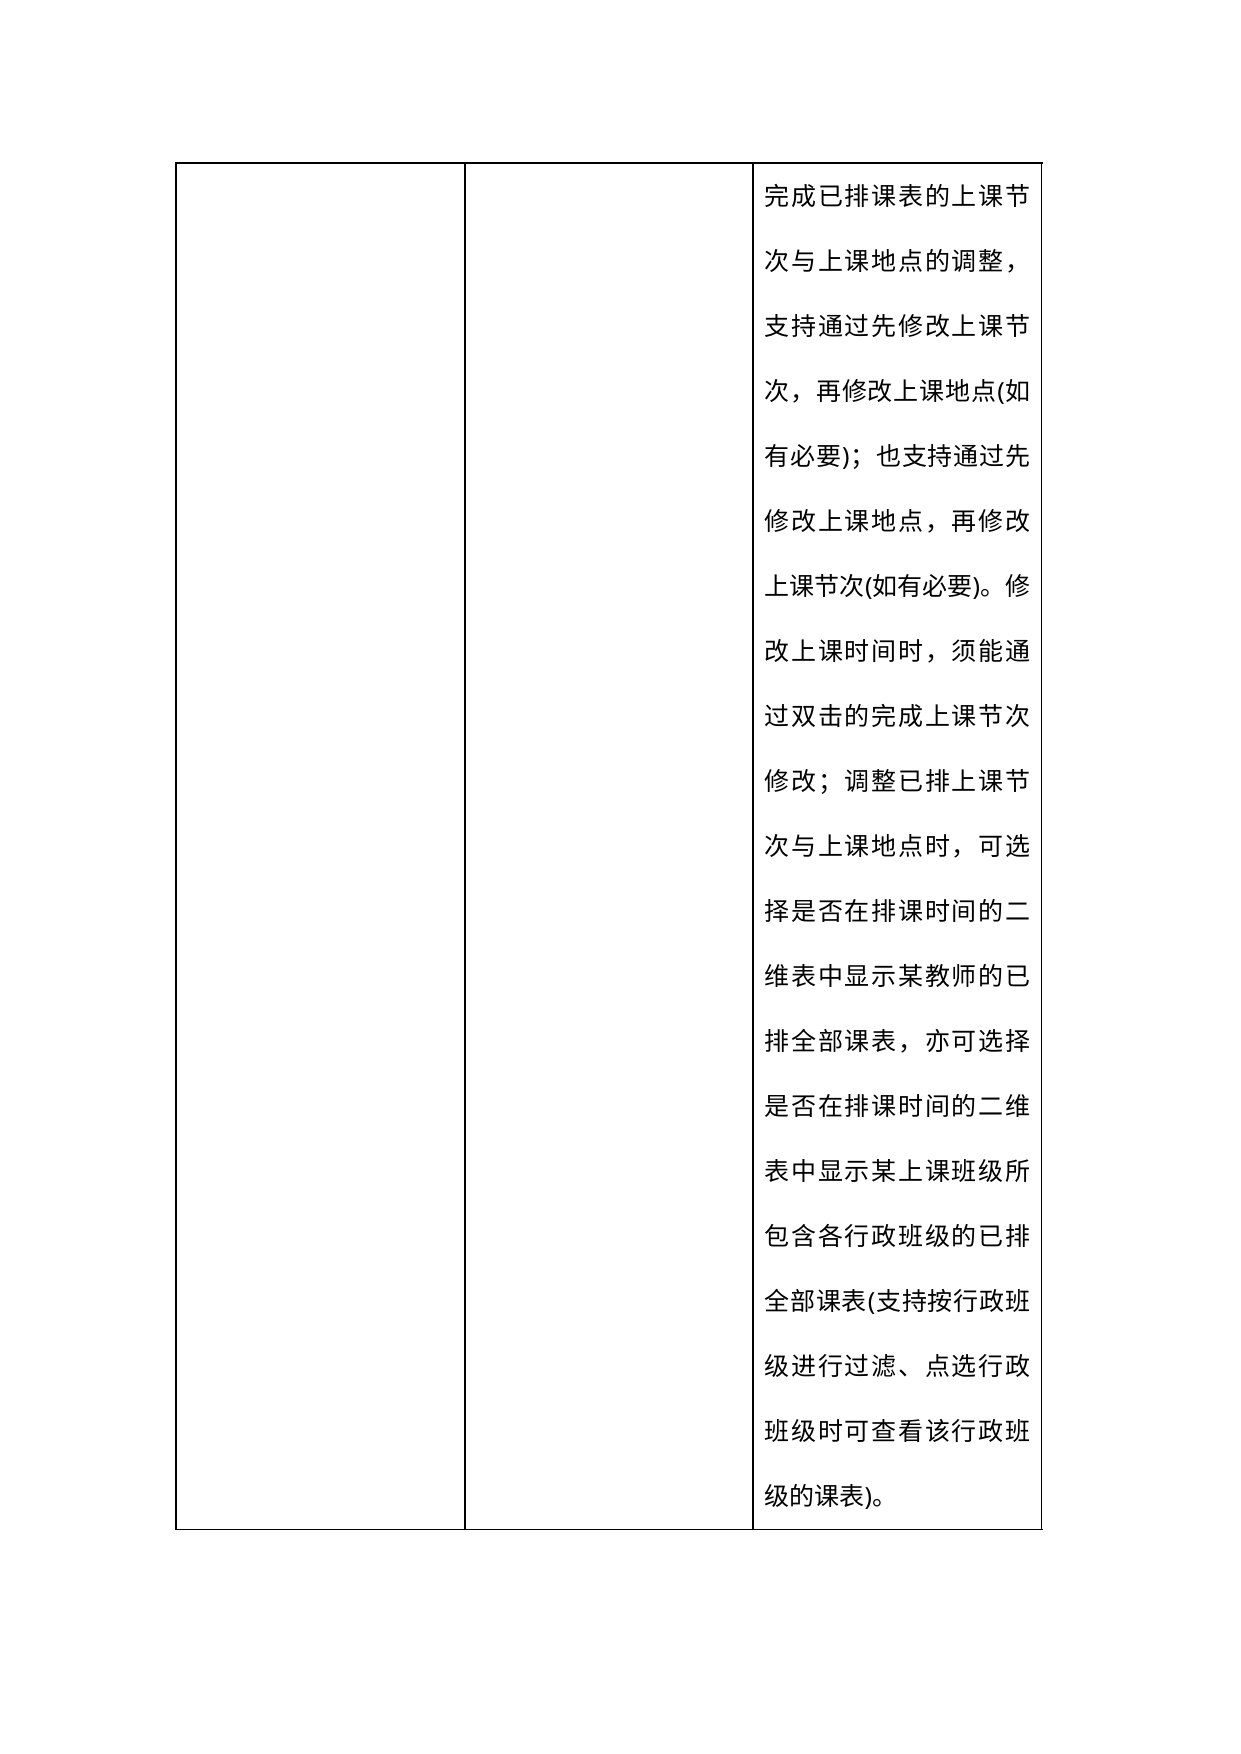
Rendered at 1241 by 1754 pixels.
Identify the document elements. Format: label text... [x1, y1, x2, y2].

table_cell [466, 164, 752, 1528]
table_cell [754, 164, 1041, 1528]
table_cell 1 [177, 164, 464, 1528]
